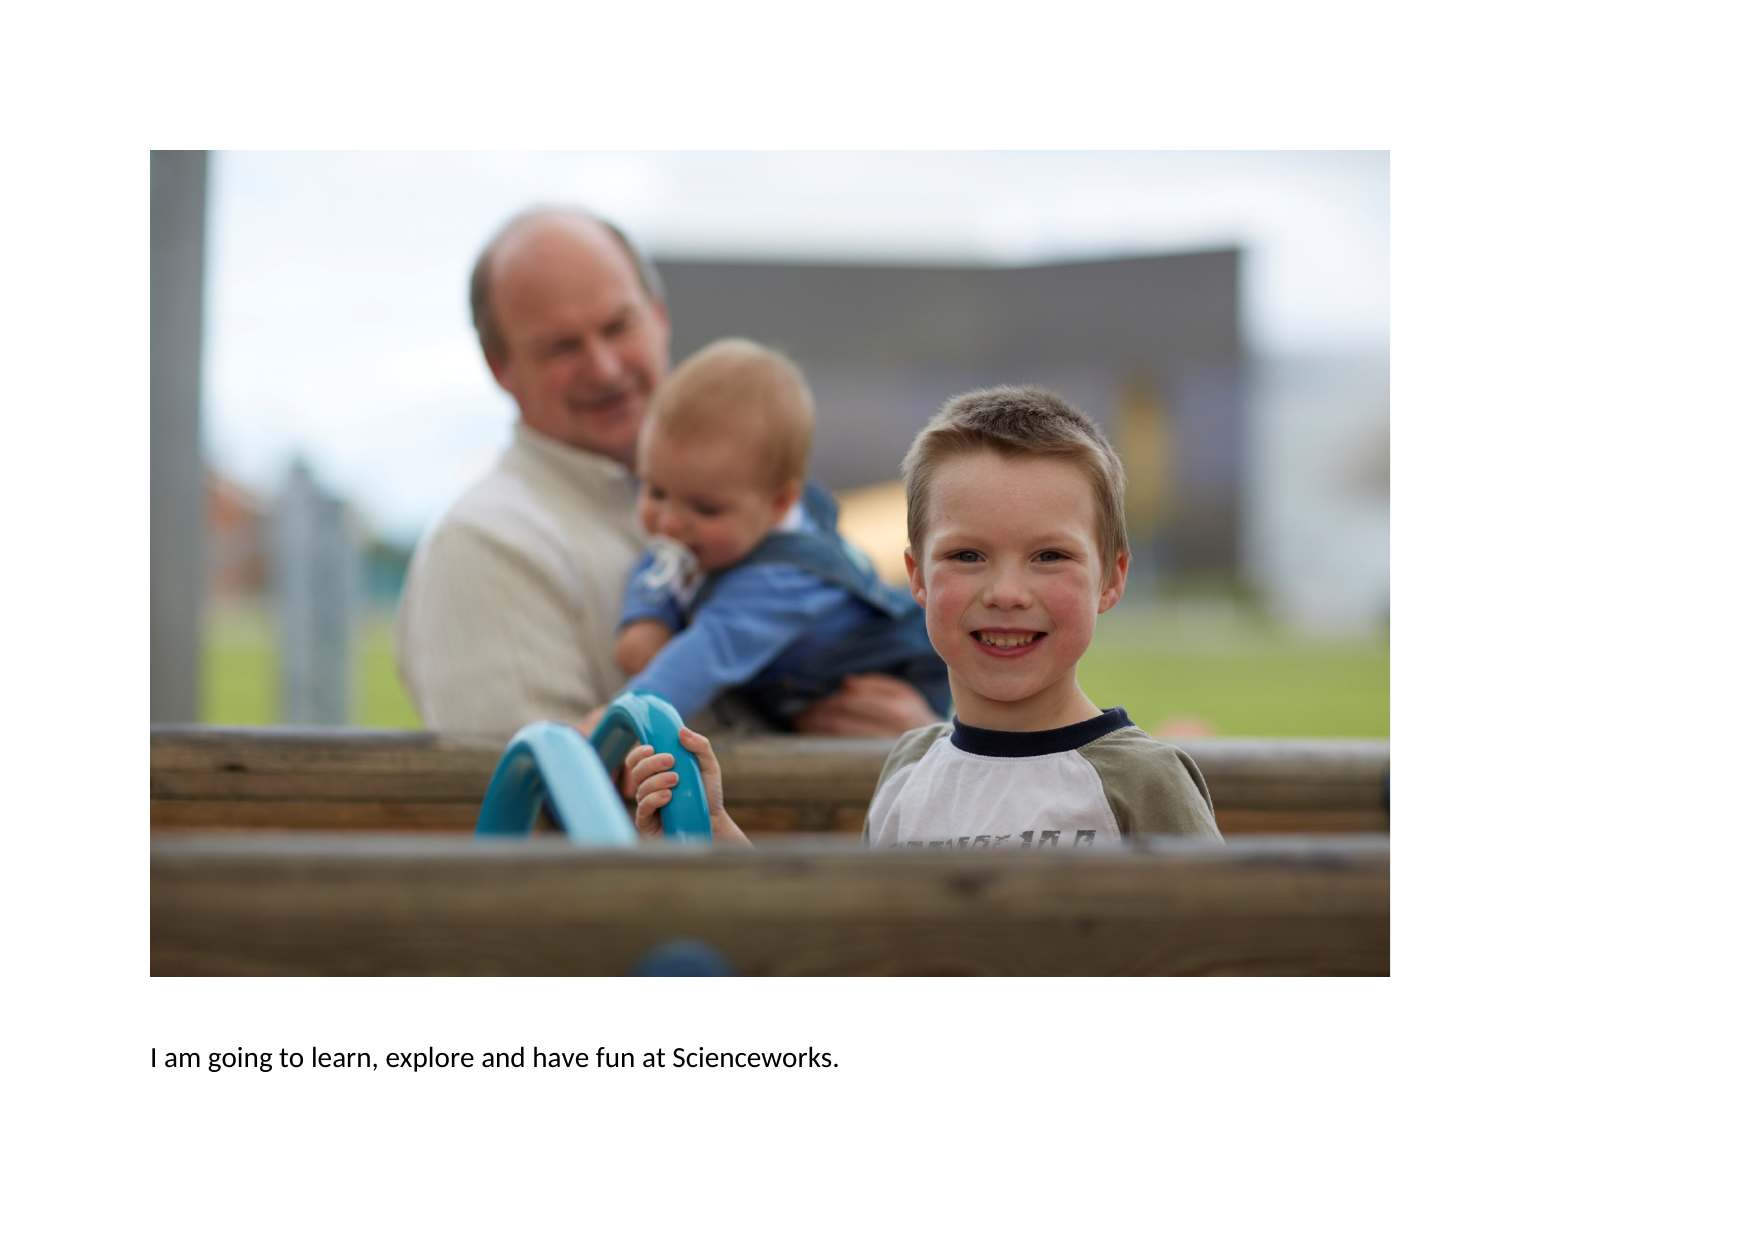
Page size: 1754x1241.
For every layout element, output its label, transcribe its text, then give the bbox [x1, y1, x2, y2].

text I am going to learn, explore and have fun at Scienceworks. [150, 998, 1604, 1074]
picture [150, 150, 1391, 977]
